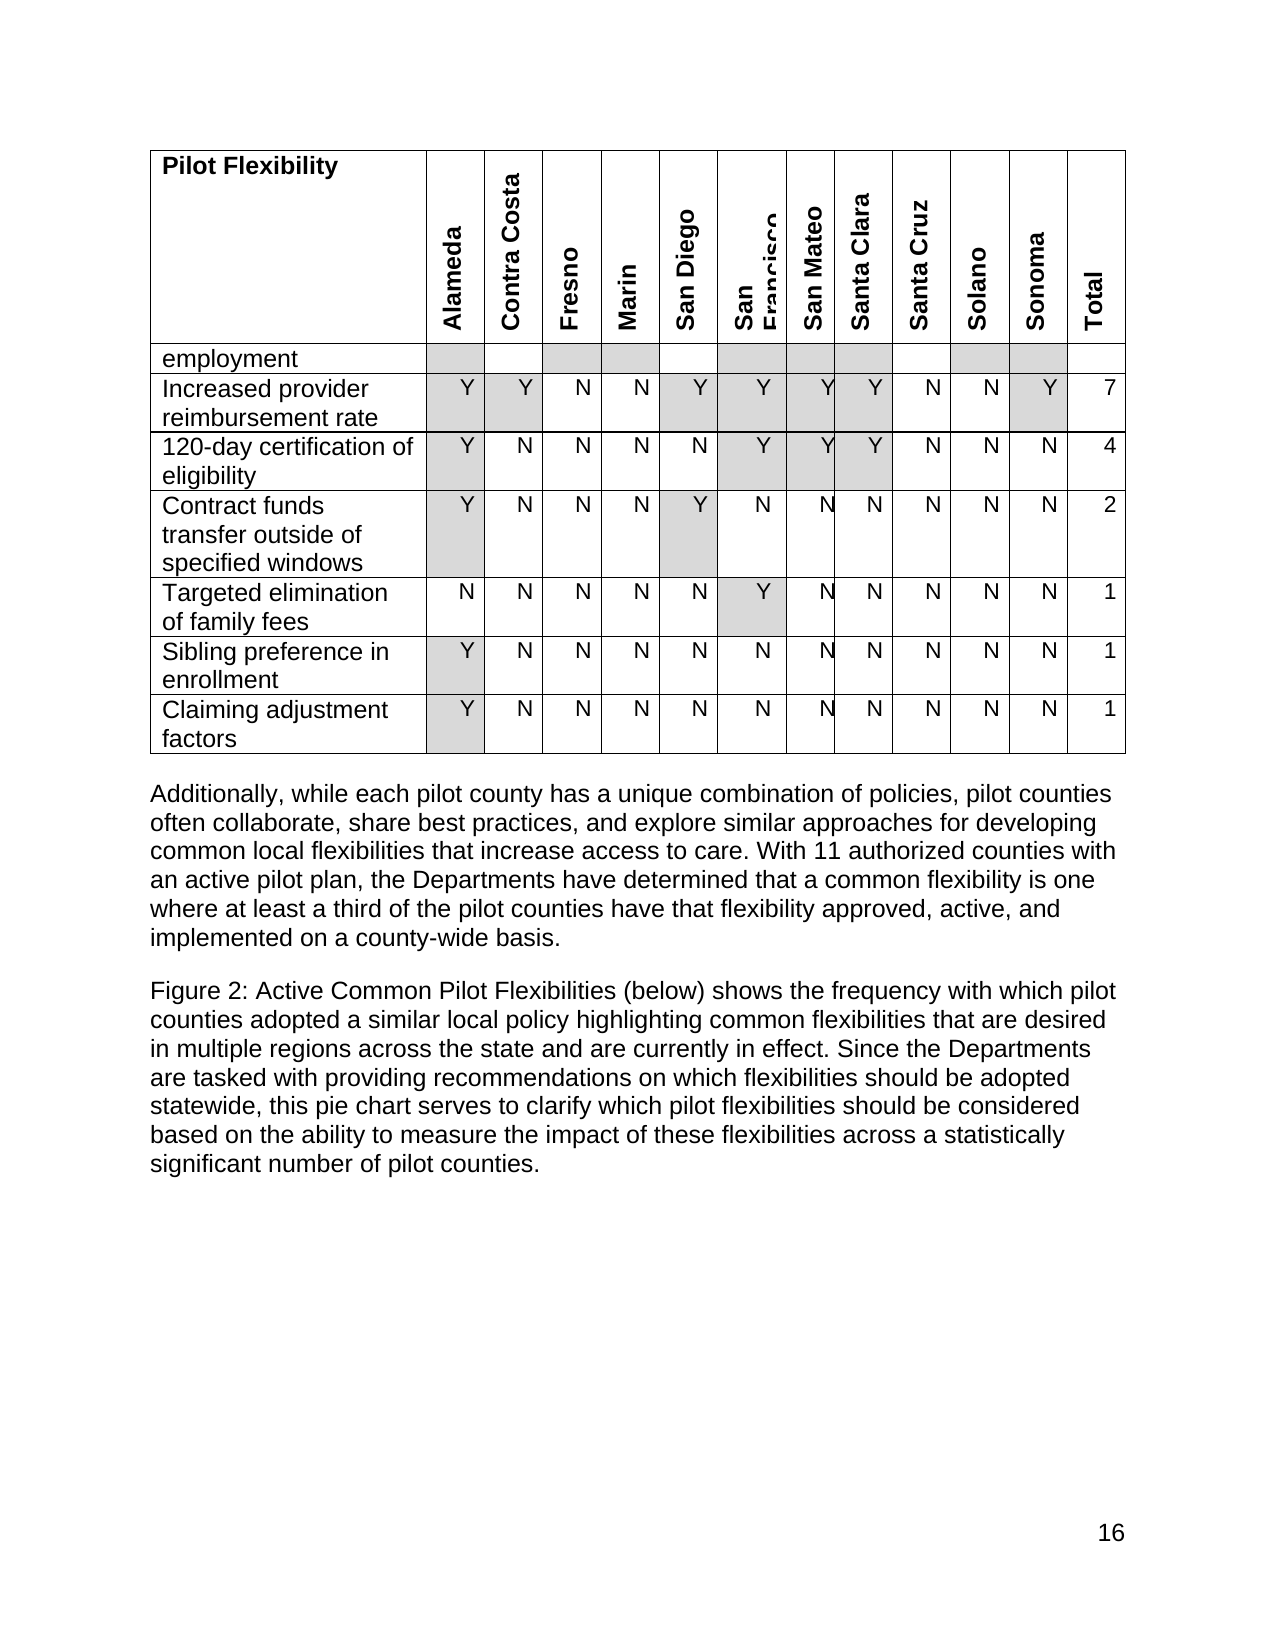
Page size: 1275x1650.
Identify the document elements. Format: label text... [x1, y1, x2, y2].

table_cell N [951, 578, 1009, 636]
table_cell N [718, 491, 786, 577]
table_cell Y [602, 344, 659, 373]
table_cell N [485, 491, 542, 577]
table_cell N [951, 433, 1009, 490]
table_cell N [602, 433, 659, 490]
table_cell 8 [1068, 344, 1125, 373]
table_cell Y [427, 637, 484, 694]
table_cell N [1010, 637, 1067, 694]
table_cell N [660, 578, 717, 636]
table_cell Sibling preference in enrollment [151, 637, 426, 694]
table_cell N [543, 374, 601, 431]
table_cell 1 [1068, 695, 1125, 753]
table_cell 2 [1068, 491, 1125, 577]
table_cell Y [1010, 344, 1067, 373]
table_header San Diego [660, 151, 717, 343]
table_cell N [787, 695, 834, 753]
table_cell Y [835, 433, 892, 490]
table_header Fresno [543, 151, 601, 343]
table_cell N [1010, 578, 1067, 636]
table_cell Y [427, 374, 484, 431]
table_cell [151, 344, 426, 373]
text Additionally, while each pilot county has a unique combination of policies, pilot counties often collaborate, share best practices, and explore similar approaches for developing common local flexibilities that increase access to care. With 11 authorized counties with an active pilot plan, the Departments have determined that a common flexibility is one where at least a third of the pilot counties have that flexibility approved, active, and implemented on a county-wide basis. [150, 779, 1125, 951]
table_cell N [427, 578, 484, 636]
table_cell 1 [1068, 637, 1125, 694]
table_cell N [951, 637, 1009, 694]
table_header San Mateo [787, 151, 834, 343]
table_cell Y [718, 578, 786, 636]
table_cell N [835, 578, 892, 636]
table_cell 7 [1068, 374, 1125, 431]
table_cell N [485, 344, 542, 373]
table_cell N [602, 637, 659, 694]
table_cell N [951, 695, 1009, 753]
table_cell Y [427, 491, 484, 577]
table_cell Y [543, 344, 601, 373]
table_cell N [660, 433, 717, 490]
table_cell Y [427, 433, 484, 490]
table_header Marin [602, 151, 659, 343]
table_cell N [951, 491, 1009, 577]
table_cell Y [427, 695, 484, 753]
table_cell N [893, 374, 950, 431]
table_cell Y [485, 374, 542, 431]
table_header Santa Cruz [893, 151, 950, 343]
table_cell N [835, 695, 892, 753]
table_cell N [602, 374, 659, 431]
text Figure 2: Active Common Pilot Flexibilities (below) shows the frequency with which pilot counties adopted a similar local policy highlighting common flexibilities that are desired in multiple regions across the state and are currently in effect. Since the Departments are tasked with providing recommendations on which flexibilities should be adopted statewide, this pie chart serves to clarify which pilot flexibilities should be considered based on the ability to measure the impact of these flexibilities across a statistically significant number of pilot counties. [150, 976, 1125, 1178]
table_cell 4 [1068, 433, 1125, 490]
table_cell N [893, 344, 950, 373]
table_cell Y [835, 374, 892, 431]
table_cell N [602, 578, 659, 636]
table_header Contra Costa [485, 151, 542, 343]
table_cell N [893, 491, 950, 577]
table_cell N [660, 344, 717, 373]
table_header San Francisco Anc i co [718, 151, 786, 343]
table_cell Contract funds transfer outside of specified windows [151, 491, 426, 577]
table_cell Increased provider reimbursement rate [151, 374, 426, 431]
table_cell 120-day certification of eligibility [151, 433, 426, 490]
table_cell N [893, 637, 950, 694]
table_cell N [660, 637, 717, 694]
table_header Solano [951, 151, 1009, 343]
table_cell N [485, 578, 542, 636]
table_cell N [835, 637, 892, 694]
table_cell 1 [1068, 578, 1125, 636]
table_header Alameda [427, 151, 484, 343]
table_cell N [543, 578, 601, 636]
table_cell N [602, 695, 659, 753]
table_cell N [485, 637, 542, 694]
table_cell N [893, 433, 950, 490]
table_cell N [787, 578, 834, 636]
table_cell N [485, 695, 542, 753]
table_cell Y [718, 344, 786, 373]
table_cell N [893, 695, 950, 753]
table_cell Y [660, 491, 717, 577]
table_header Sonoma [1010, 151, 1067, 343]
table_cell Y [787, 344, 834, 373]
table_header Pilot Flexibility [151, 151, 426, 343]
table_cell N [718, 695, 786, 753]
table_cell N [787, 491, 834, 577]
table_cell N [660, 695, 717, 753]
table_cell N [1010, 695, 1067, 753]
table_cell N [951, 374, 1009, 431]
table_cell N [718, 637, 786, 694]
table_cell N [543, 491, 601, 577]
table_header Santa Clara [835, 151, 892, 343]
table_cell Y [427, 344, 484, 373]
table_cell Y [1010, 374, 1067, 431]
table_cell N [602, 491, 659, 577]
table_cell Y [835, 344, 892, 373]
table_cell N [835, 491, 892, 577]
table_cell N [1010, 491, 1067, 577]
table_cell N [893, 578, 950, 636]
table_cell Y [718, 433, 786, 490]
table_cell N [543, 695, 601, 753]
table_cell N [787, 637, 834, 694]
table_cell Y [787, 433, 834, 490]
table_cell N [1010, 433, 1067, 490]
table_cell Y [951, 344, 1009, 373]
table_header Total [1068, 151, 1125, 343]
table_cell Y [787, 374, 834, 431]
table_cell Y [718, 374, 786, 431]
table_cell N [543, 433, 601, 490]
table_cell N [543, 637, 601, 694]
table_cell Targeted elimination of family fees [151, 578, 426, 636]
table_cell Claiming adjustment factors [151, 695, 426, 753]
table_cell Y [660, 374, 717, 431]
table_cell N [485, 433, 542, 490]
